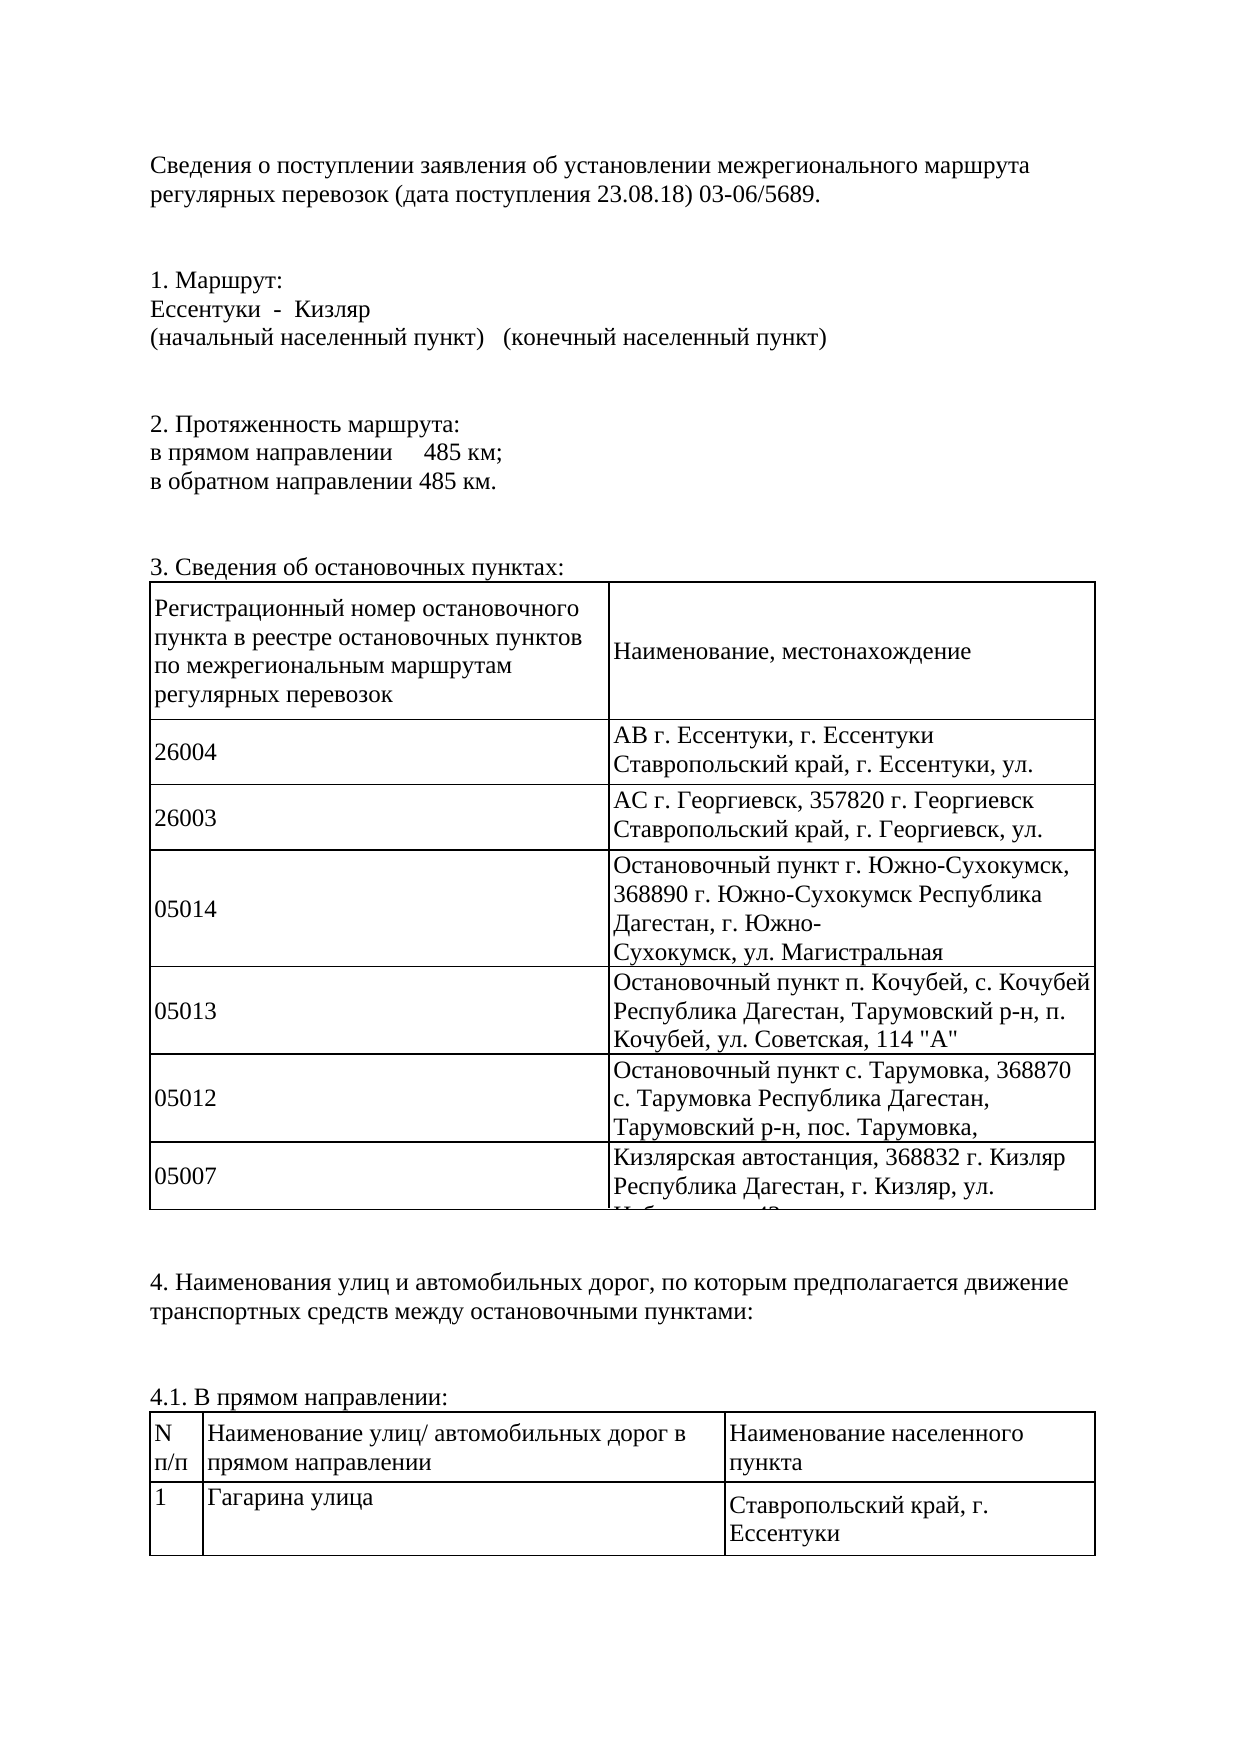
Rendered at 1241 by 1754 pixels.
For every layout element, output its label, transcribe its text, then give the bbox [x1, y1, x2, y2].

table_header Наименование, местонахождение [610, 583, 1094, 718]
table_cell 05007 [151, 1143, 608, 1208]
table_cell 05013 [151, 967, 608, 1053]
table_header Регистрационный номер остановочного пункта в реестре остановочных пунктов по межрегиональным маршрутам регулярных перевозок [151, 583, 608, 718]
table_cell Кизлярская автостанция, 368832 г. Кизляр Республика Дагестан, г. Кизляр, ул. Набережная, 43 [610, 1143, 1094, 1208]
table_cell 05012 [151, 1055, 608, 1141]
text 3. Сведения об остановочных пунктах: [150, 552, 1090, 581]
table_header N п/п [151, 1413, 202, 1481]
table_cell 05014 [151, 851, 608, 966]
table_cell АС г. Георгиевск, 357820 г. Георгиевск Ставропольский край, г. Георгиевск, ул. Калинина, д. 20 [610, 785, 1094, 849]
text Сведения о поступлении заявления об установлении межрегионального маршрута регулярных перевозок (дата поступления 23.08.18) 03-06/5689. [150, 150, 1090, 207]
text 2. Протяженность маршрута: [150, 409, 1090, 437]
text (начальный населенный пункт) (конечный населенный пункт) [150, 322, 1090, 351]
text в обратном направлении 485 км. [150, 466, 1090, 495]
table_cell 26004 [151, 720, 608, 784]
text в прямом направлении 485 км; [150, 437, 1090, 466]
table_header Наименование улиц/ автомобильных дорог в прямом направлении [204, 1413, 724, 1481]
table_cell Гагарина улица [204, 1483, 724, 1554]
table_cell 1 [151, 1483, 202, 1554]
text 4. Наименования улиц и автомобильных дорог, по которым предполагается движение транспортных средств между остановочными пунктами: [150, 1267, 1090, 1325]
table_header Наименование населенного пункта [726, 1413, 1094, 1481]
text 1. Маршрут: [150, 265, 1090, 294]
table_cell Остановочный пункт г. Южно-Сухокумск, 368890 г. Южно-Сухокумск Республика Дагестан, г. Южно- Сухокумск, ул. Магистральная [610, 851, 1094, 966]
table_cell 26003 [151, 785, 608, 849]
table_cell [726, 1483, 1094, 1554]
table_cell Остановочный пункт п. Кочубей, с. Кочубей Республика Дагестан, Тарумовский р-н, п. Кочубей, ул. Советская, 114 "А" [610, 967, 1094, 1053]
text Ессентуки - Кизляр [150, 294, 1090, 322]
table_cell АВ г. Ессентуки, г. Ессентуки Ставропольский край, г. Ессентуки, ул. Гагарина, д. 97 [610, 720, 1094, 784]
text 4.1. В прямом направлении: [150, 1382, 1090, 1411]
table_cell Остановочный пункт с. Тарумовка, 368870 с. Тарумовка Республика Дагестан, Тарумовский р-н, пос. Тарумовка, Советская ул. д. 1-6 [610, 1055, 1094, 1141]
